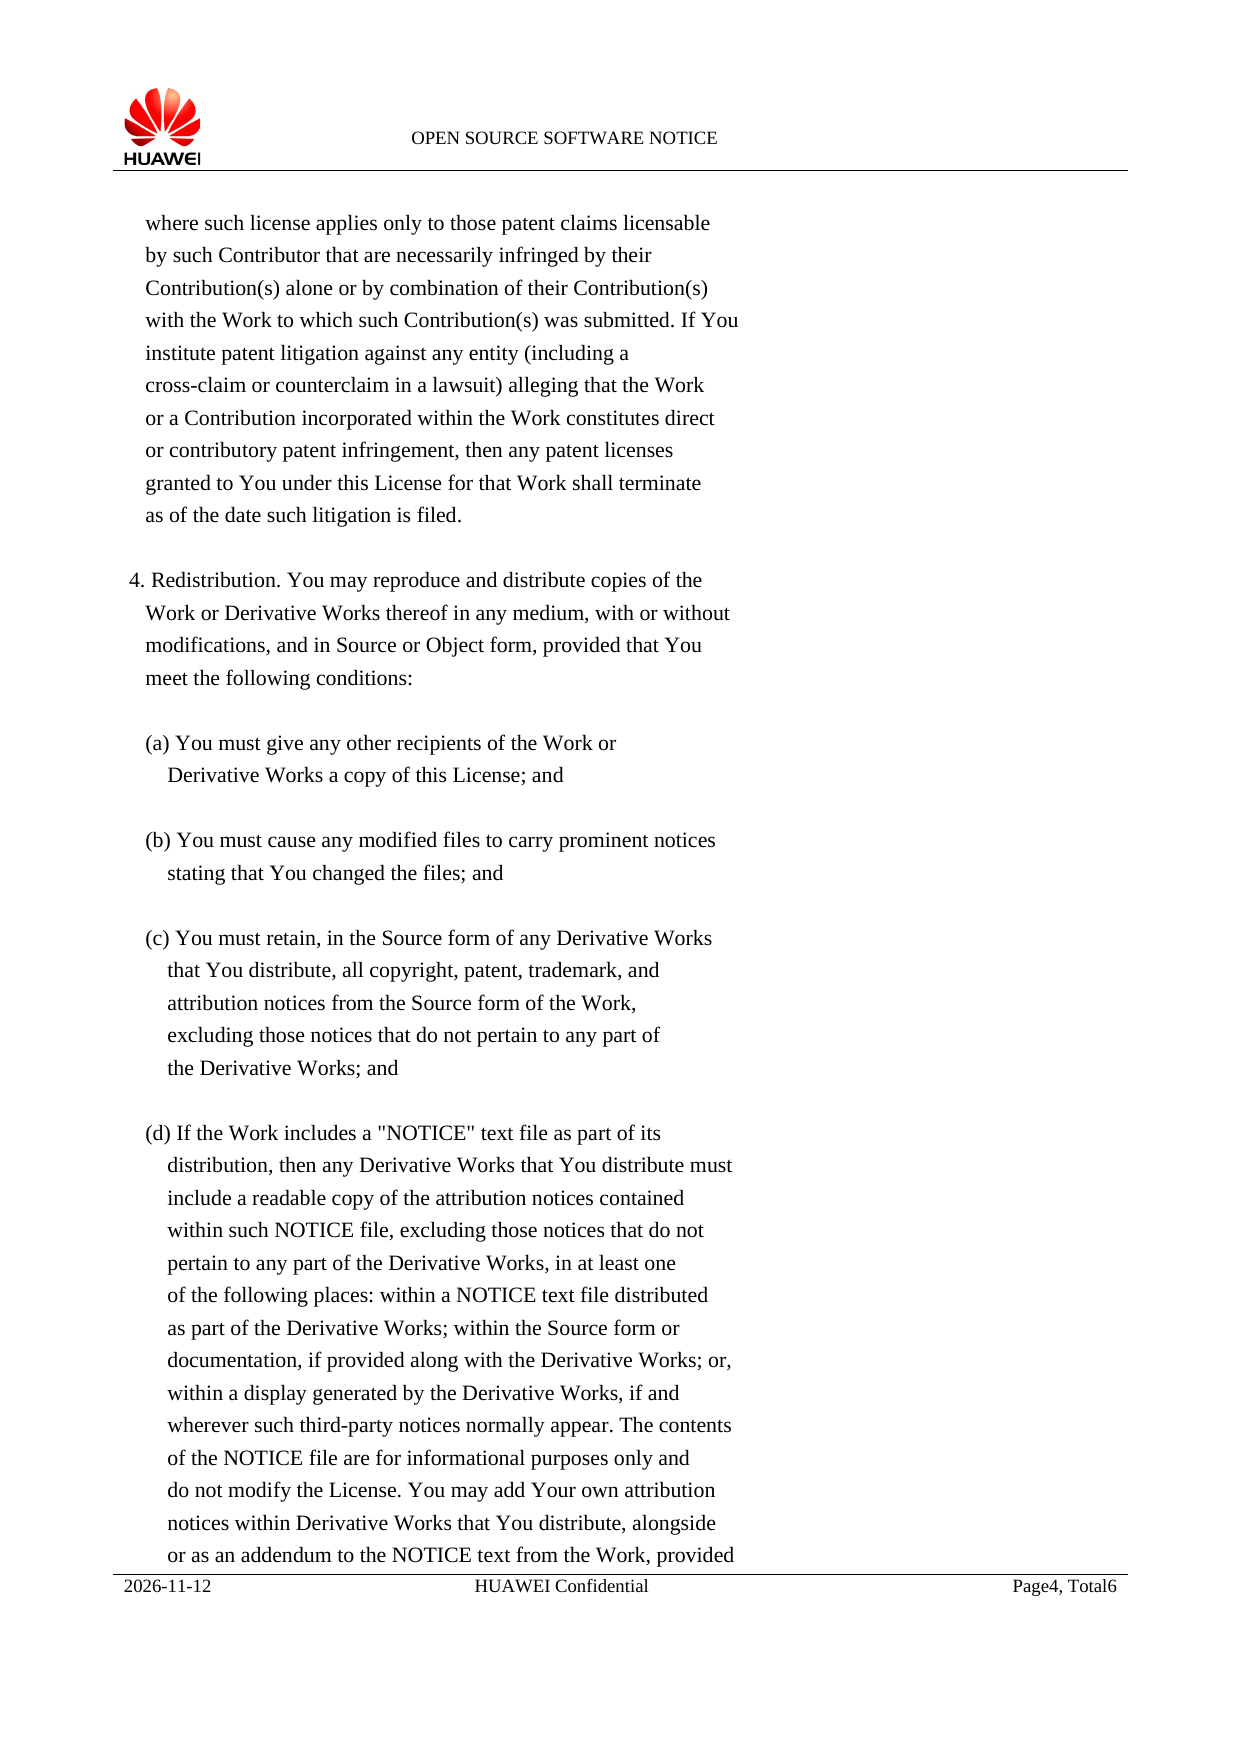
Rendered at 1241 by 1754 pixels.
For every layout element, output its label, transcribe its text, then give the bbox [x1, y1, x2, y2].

picture [124, 88, 201, 165]
